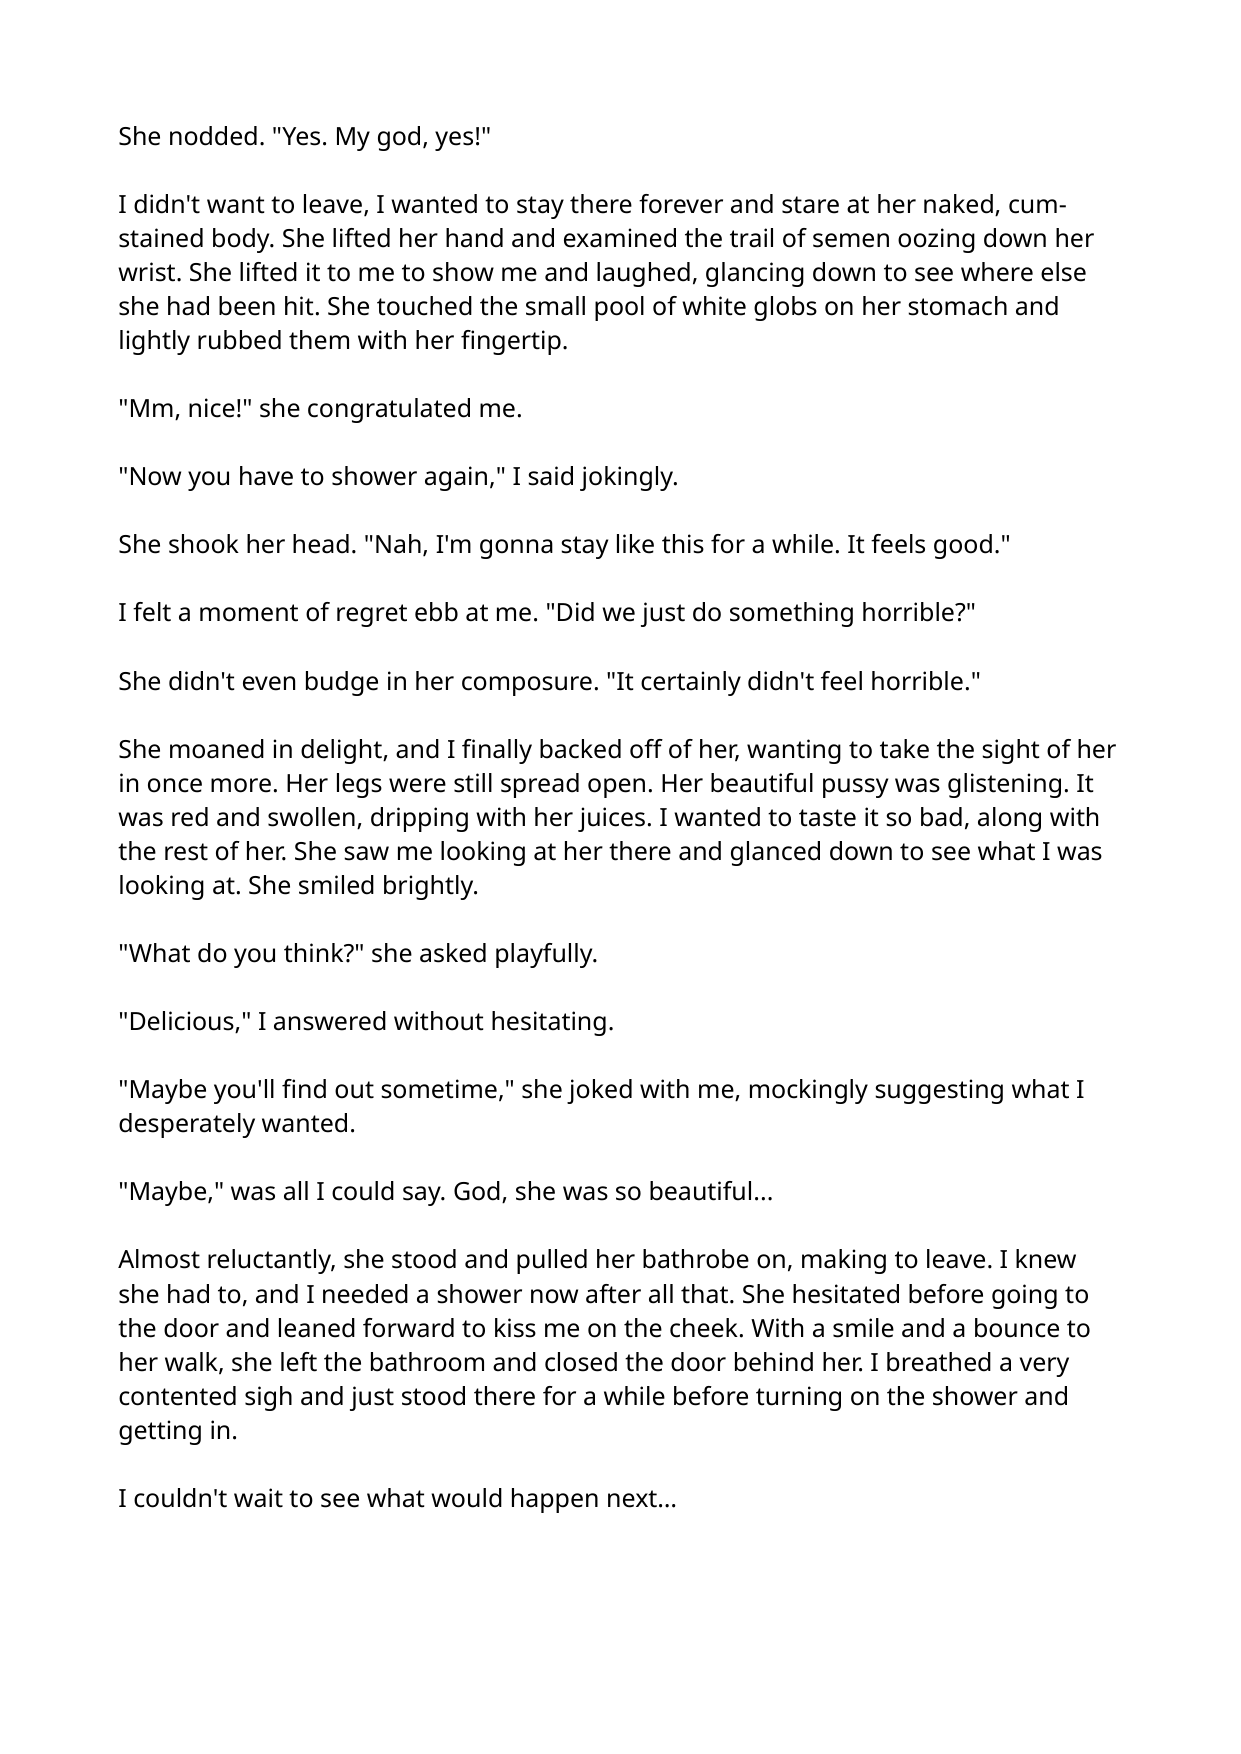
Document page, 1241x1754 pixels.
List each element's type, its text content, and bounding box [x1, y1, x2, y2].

text "Delicious," I answered without hesitating. [118, 1004, 1122, 1038]
text She shook her head. "Nah, I'm gonna stay like this for a while. It feels good." [118, 527, 1122, 561]
text "Maybe you'll find out sometime," she joked with me, mockingly suggesting what I desperately wanted. [118, 1072, 1122, 1140]
text She didn't even budge in her composure. "It certainly didn't feel horrible." [118, 663, 1122, 697]
text I felt a moment of regret ebb at me. "Did we just do something horrible?" [118, 595, 1122, 629]
text She moaned in delight, and I finally backed off of her, wanting to take the sight of her in once more. Her legs were still spread open. Her beautiful pussy was glistening. It was red and swollen, dripping with her juices. I wanted to taste it so bad, along with the rest of her. She saw me looking at her there and glanced down to see what I was looking at. She smiled brightly. [118, 731, 1122, 902]
text I didn't want to leave, I wanted to stay there forever and stare at her naked, cum-stained body. She lifted her hand and examined the trail of semen oozing down her wrist. She lifted it to me to show me and laughed, glancing down to see where else she had been hit. She touched the small pool of white globs on her stomach and lightly rubbed them with her fingertip. [118, 186, 1122, 357]
text Almost reluctantly, she stood and pulled her bathrobe on, making to leave. I knew she had to, and I needed a shower now after all that. She hesitated before going to the door and leaned forward to kiss me on the cheek. With a smile and a bounce to her walk, she left the bathroom and closed the door behind her. I breathed a very contented sigh and just stood there for a while before turning on the shower and getting in. [118, 1242, 1122, 1447]
text She nodded. "Yes. My god, yes!" [118, 118, 1122, 152]
text "Maybe," was all I could say. God, she was so beautiful... [118, 1174, 1122, 1208]
text "Mm, nice!" she congratulated me. [118, 391, 1122, 425]
text "What do you think?" she asked playfully. [118, 936, 1122, 970]
text "Now you have to shower again," I said jokingly. [118, 459, 1122, 493]
text I couldn't wait to see what would happen next… [118, 1481, 1122, 1515]
